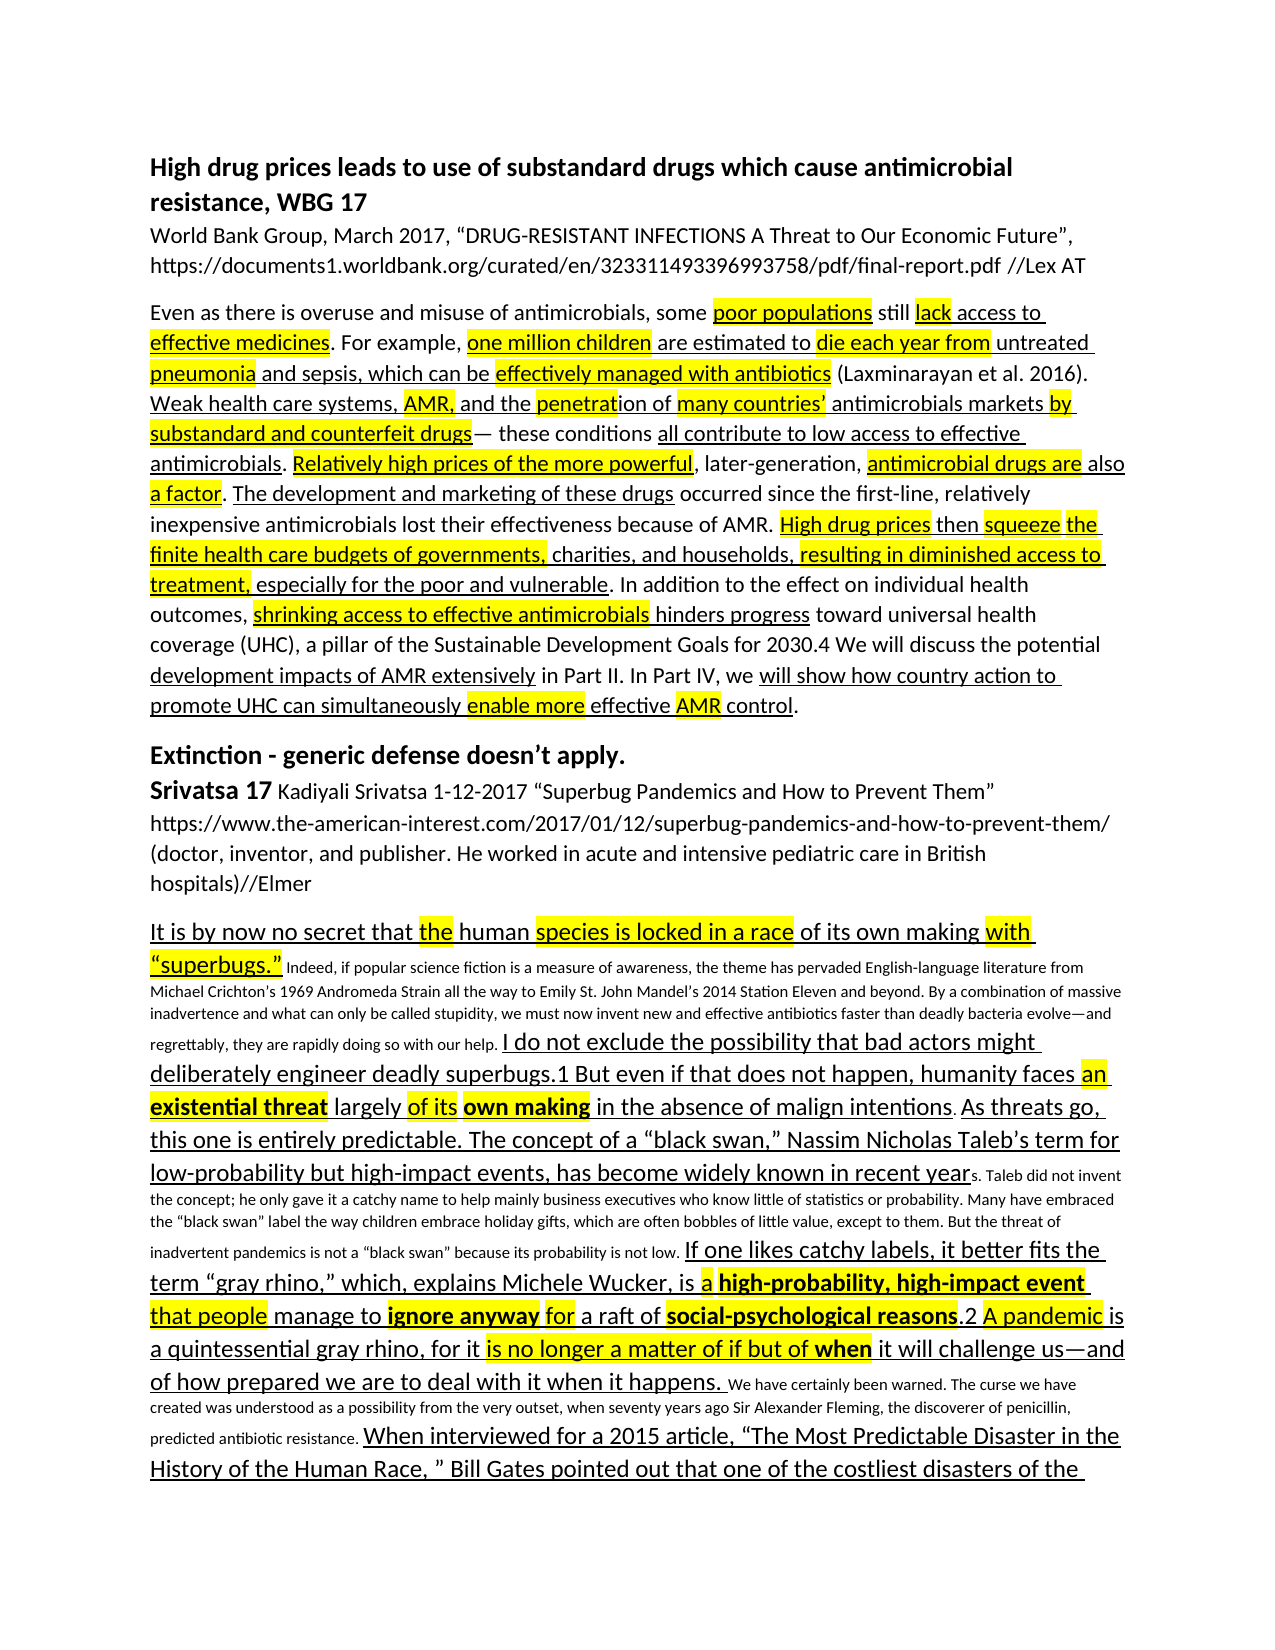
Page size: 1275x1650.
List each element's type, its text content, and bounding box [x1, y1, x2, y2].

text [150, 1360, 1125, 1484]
subtitle Extinction - generic defense doesn’t apply. [150, 738, 1125, 771]
text Even as there is overuse and misuse of antimicrobials, some poor populations still lack access to effective medicines. For example, one million children are estimated to die each year from untreated pneumonia and sepsis, which can be effectively managed with antibiotics (Laxminarayan et al. 2016). Weak health care systems, AMR, and the penetration of many countries’ antimicrobials markets by substandard and counterfeit drugs— these conditions all contribute to low access to effective antimicrobials. Relatively high prices of the more powerful, later-generation, antimicrobial drugs are also a factor. The development and marketing of these drugs occurred since the first-line, relatively inexpensive antimicrobials lost their effectiveness because of AMR. High drug prices then squeeze the finite health care budgets of governments, charities, and households, resulting in diminished access to treatment, especially for the poor and vulnerable. In addition to the effect on individual health outcomes, shrinking access to effective antimicrobials hinders progress toward universal health coverage (UHC), a pillar of the Sustainable Development Goals for 2030.4 We will discuss the potential development impacts of AMR extensively in Part II. In Part IV, we will show how country action to promote UHC can simultaneously enable more effective AMR control. [150, 298, 1125, 719]
text World Bank Group, March 2017, “DRUG-RESISTANT INFECTIONS A Threat to Our Economic Future”, https://documents1.worldbank.org/curated/en/323311493396993758/pdf/final-report.pdf //Lex AT [150, 221, 1125, 279]
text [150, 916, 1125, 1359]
subtitle High drug prices leads to use of substandard drugs which cause antimicrobial resistance, WBG 17 [150, 150, 1125, 219]
text Srivatsa 17 Kadiyali Srivatsa 1-12-2017 “Superbug Pandemics and How to Prevent Them” https://www.the-american-interest.com/2017/01/12/superbug-pandemics-and-how-to-prevent-them/ (doctor, inventor, and publisher. He worked in acute and intensive pediatric care in British hospitals)//Elmer [150, 773, 1125, 897]
